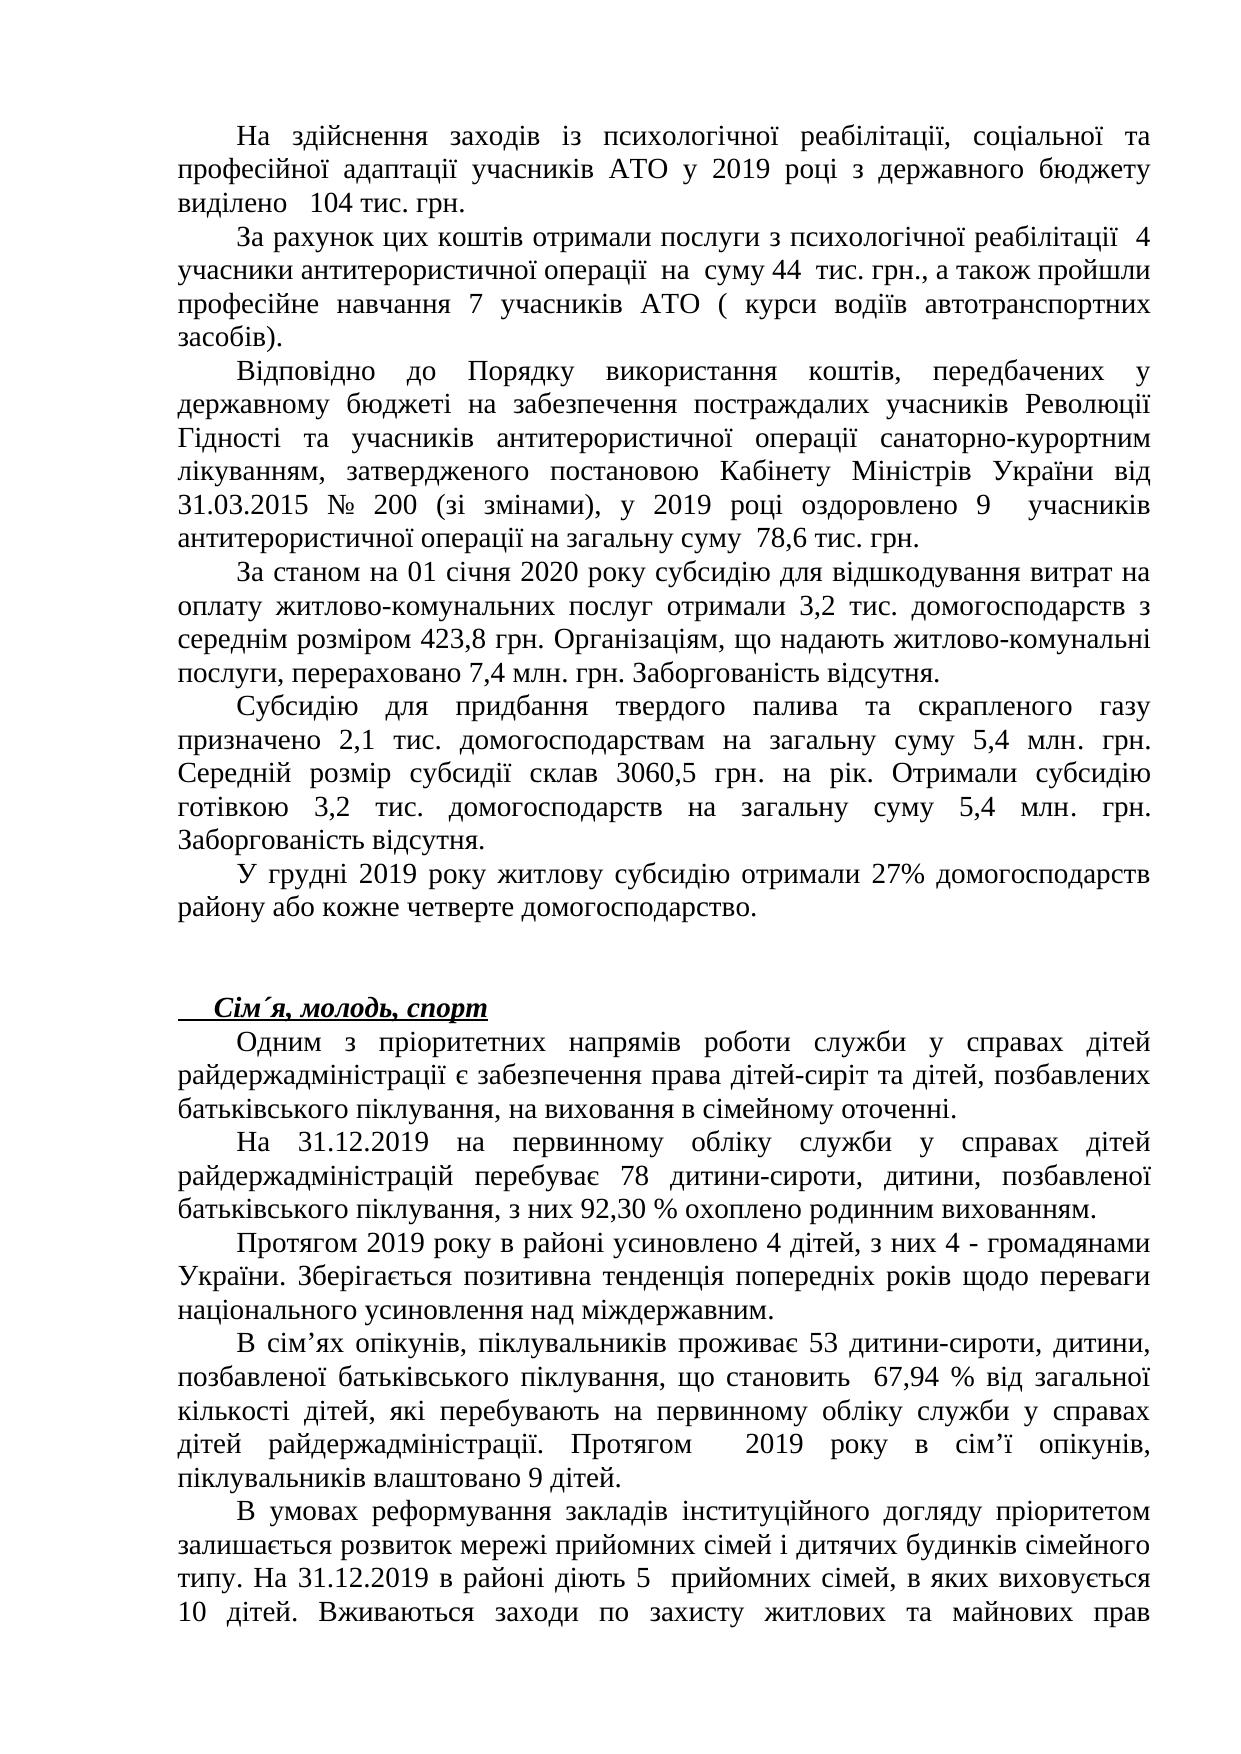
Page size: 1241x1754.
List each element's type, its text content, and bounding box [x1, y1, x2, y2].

text Протягом 2019 року в районі усиновлено 4 дітей, з них 4 - громадянами України. Зберігається позитивна тенденція попередніх років щодо переваги національного усиновлення над міждержавним. [177, 1225, 1152, 1326]
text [177, 1493, 1152, 1627]
text В сім’ях опікунів, піклувальників проживає 53 дитини-сироти, дитини, позбавленої батьківського піклування, що становить 67,94 % від загальної кількості дітей, які перебувають на первинному обліку служби у справах дітей райдержадміністрації. Протягом 2019 року в сім’ї опікунів, піклувальників влаштовано 9 дітей. [177, 1326, 1152, 1493]
text За рахунок цих коштів отримали послуги з психологічної реабілітації 4 учасники антитерористичної операції на суму 44 тис. грн., а також пройшли професійне навчання 7 учасників АТО ( курси водіїв автотранспортних засобів). [177, 219, 1152, 353]
text Одним з пріоритетних напрямів роботи служби у справах дітей райдержадміністрації є забезпечення права дітей-сиріт та дітей, позбавлених батьківського піклування, на виховання в сімейному оточенні. [177, 1024, 1152, 1124]
text На здійснення заходів із психологічної реабілітації, соціальної та професійної адаптації учасників АТО у 2019 році з державного бюджету виділено 104 тис. грн. [177, 118, 1152, 219]
text Відповідно до Порядку використання коштів, передбачених у державному бюджеті на забезпечення постраждалих учасників Революції Гідності та учасників антитерористичної операції санаторно-курортним лікуванням, затвердженого постановою Кабінету Міністрів України від 31.03.2015 № 200 (зі змінами), у 2019 році оздоровлено 9 учасників антитерористичної операції на загальну суму 78,6 тис. грн. [177, 353, 1152, 554]
text За станом на 01 січня 2020 року субсидію для відшкодування витрат на оплату житлово-комунальних послуг отримали 3,2 тис. домогосподарств з середнім розміром 423,8 грн. Організаціям, що надають житлово-комунальні послуги, перераховано 7,4 млн. грн. Заборгованість відсутня. [177, 554, 1152, 688]
text На 31.12.2019 на первинному обліку служби у справах дітей райдержадміністрацій перебуває 78 дитини-сироти, дитини, позбавленої батьківського піклування, з них 92,30 % охоплено родинним вихованням. [177, 1124, 1152, 1225]
text У грудні 2019 року житлову субсидію отримали 27% домогосподарств району або кожне четверте домогосподарство. [177, 856, 1152, 923]
text Субсидію для придбання твердого палива та скрапленого газу призначено 2,1 тис. домогосподарствам на загальну суму 5,4 млн. грн. Середній розмір субсидії склав 3060,5 грн. на рік. Отримали субсидію готівкою 3,2 тис. домогосподарств на загальну суму 5,4 млн. грн. Заборгованість відсутня. [177, 688, 1152, 856]
text Сім´я, молодь, спорт [177, 990, 1152, 1024]
